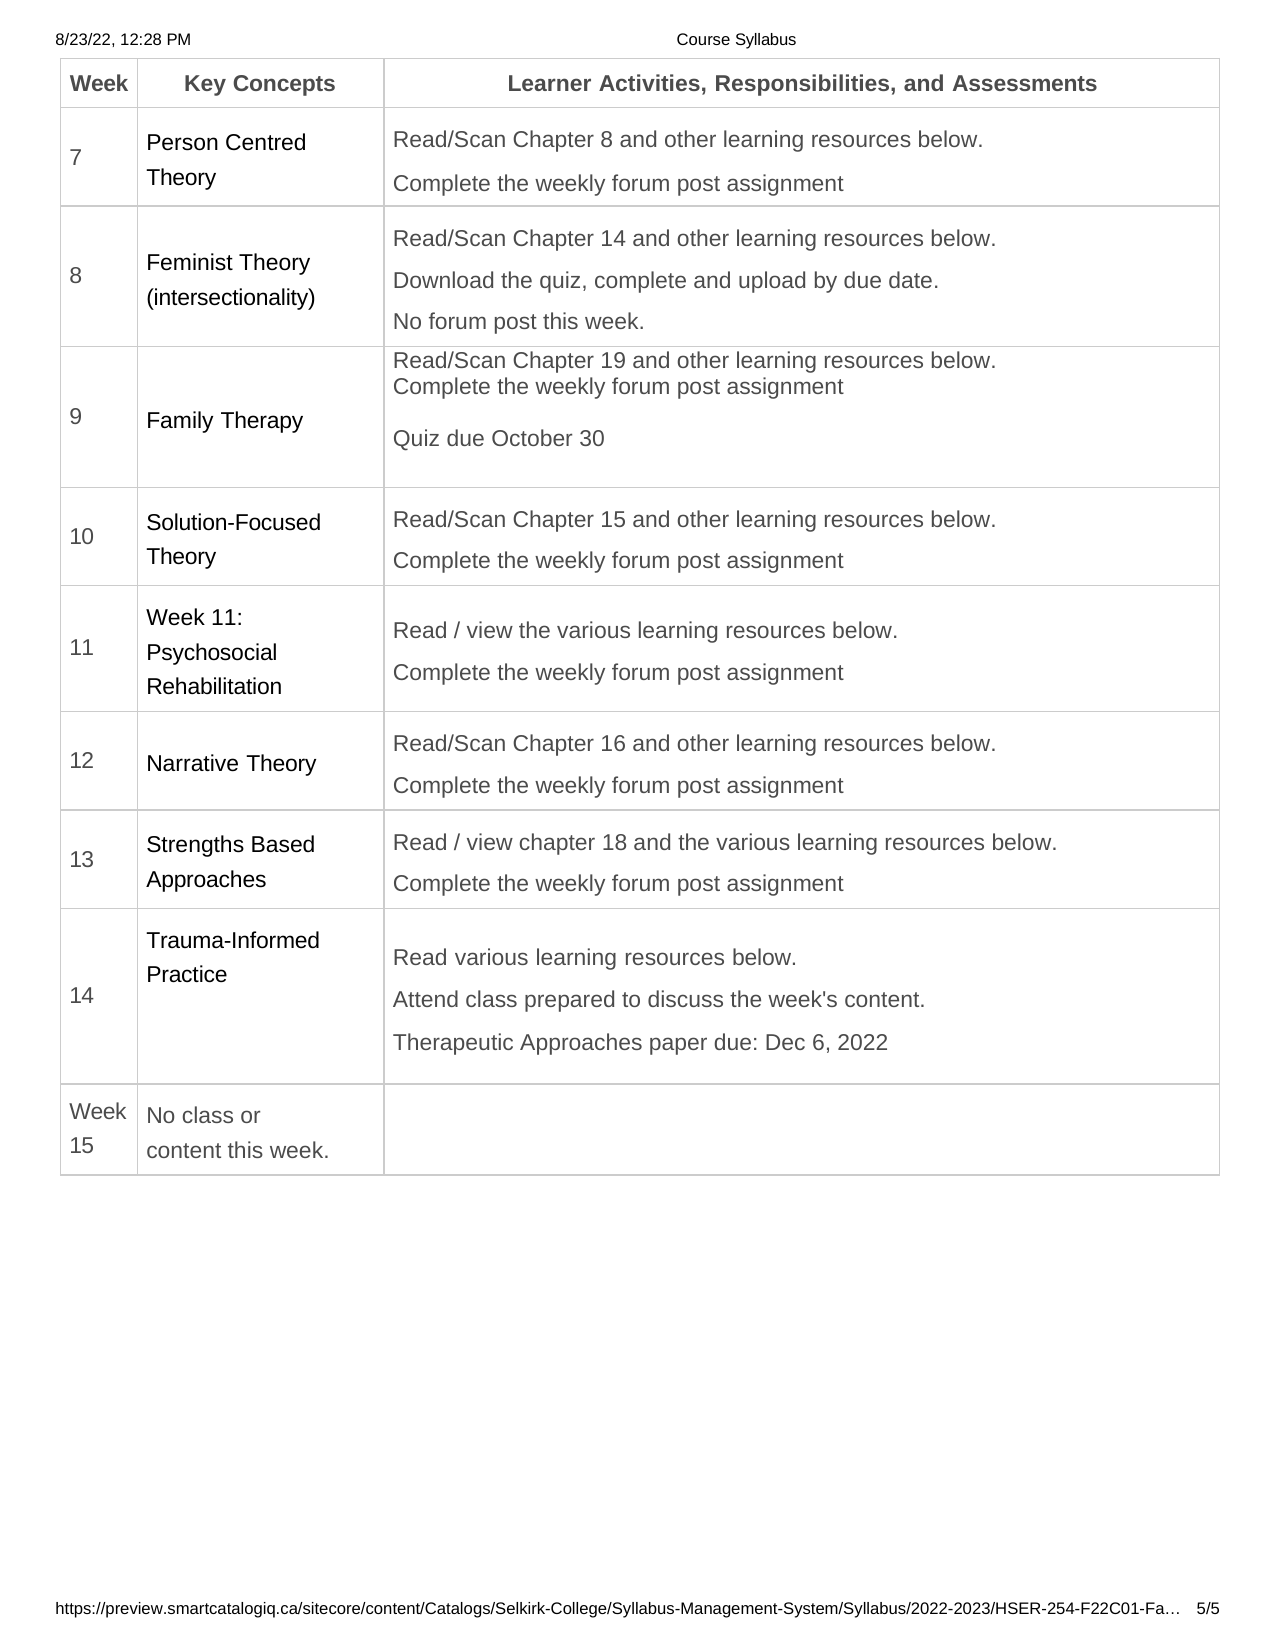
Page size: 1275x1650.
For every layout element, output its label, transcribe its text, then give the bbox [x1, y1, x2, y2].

table_cell 11 [61, 586, 137, 711]
table_cell Read / view chapter 18 and the various learning resources below. Complete the weekly forum post assignment [385, 811, 1219, 908]
table_cell Family Therapy [138, 347, 383, 486]
table_cell Narrative Theory [138, 712, 383, 809]
table_cell No class or content this week. [138, 1085, 383, 1174]
table_cell 8 [61, 207, 137, 346]
table_header Week [61, 59, 137, 107]
table_header Learner Activities, Responsibilities, and Assessments [385, 59, 1219, 107]
table_cell Trauma-Informed Practice [138, 909, 383, 1083]
table_header Key Concepts [138, 59, 383, 107]
table_cell [385, 1085, 1219, 1174]
table_cell Read/Scan Chapter 8 and other learning resources below. Complete the weekly forum post assignment [385, 108, 1219, 205]
table_cell Read/Scan Chapter 14 and other learning resources below. Download the quiz, complete and upload by due date. No forum post this week. [385, 207, 1219, 346]
table_cell Read various learning resources below. Attend class prepared to discuss the week's content. Therapeutic Approaches paper due: Dec 6, 2022 [385, 909, 1219, 1083]
table_cell 7 [61, 108, 137, 205]
table_cell 14 [61, 909, 137, 1083]
table_cell 13 [61, 811, 137, 908]
table_cell Feminist Theory (intersectionality) [138, 207, 383, 346]
table_cell 10 [61, 488, 137, 585]
table_cell 12 [61, 712, 137, 809]
table_cell Strengths Based Approaches [138, 811, 383, 908]
table_cell Read / view the various learning resources below. Complete the weekly forum post assignment [385, 586, 1219, 711]
table_cell Read/Scan Chapter 16 and other learning resources below. Complete the weekly forum post assignment [385, 712, 1219, 809]
table_cell Read/Scan Chapter 15 and other learning resources below. Complete the weekly forum post assignment [385, 488, 1219, 585]
table_cell 9 [61, 347, 137, 486]
table_cell Read/Scan Chapter 19 and other learning resources below. Complete the weekly forum post assignment Quiz due October 30 [385, 347, 1219, 486]
table_cell Week 15 [61, 1085, 137, 1174]
table_cell Week 11: Psychosocial Rehabilitation [138, 586, 383, 711]
table_cell Person Centred Theory [138, 108, 383, 205]
table_cell Solution-Focused Theory [138, 488, 383, 585]
